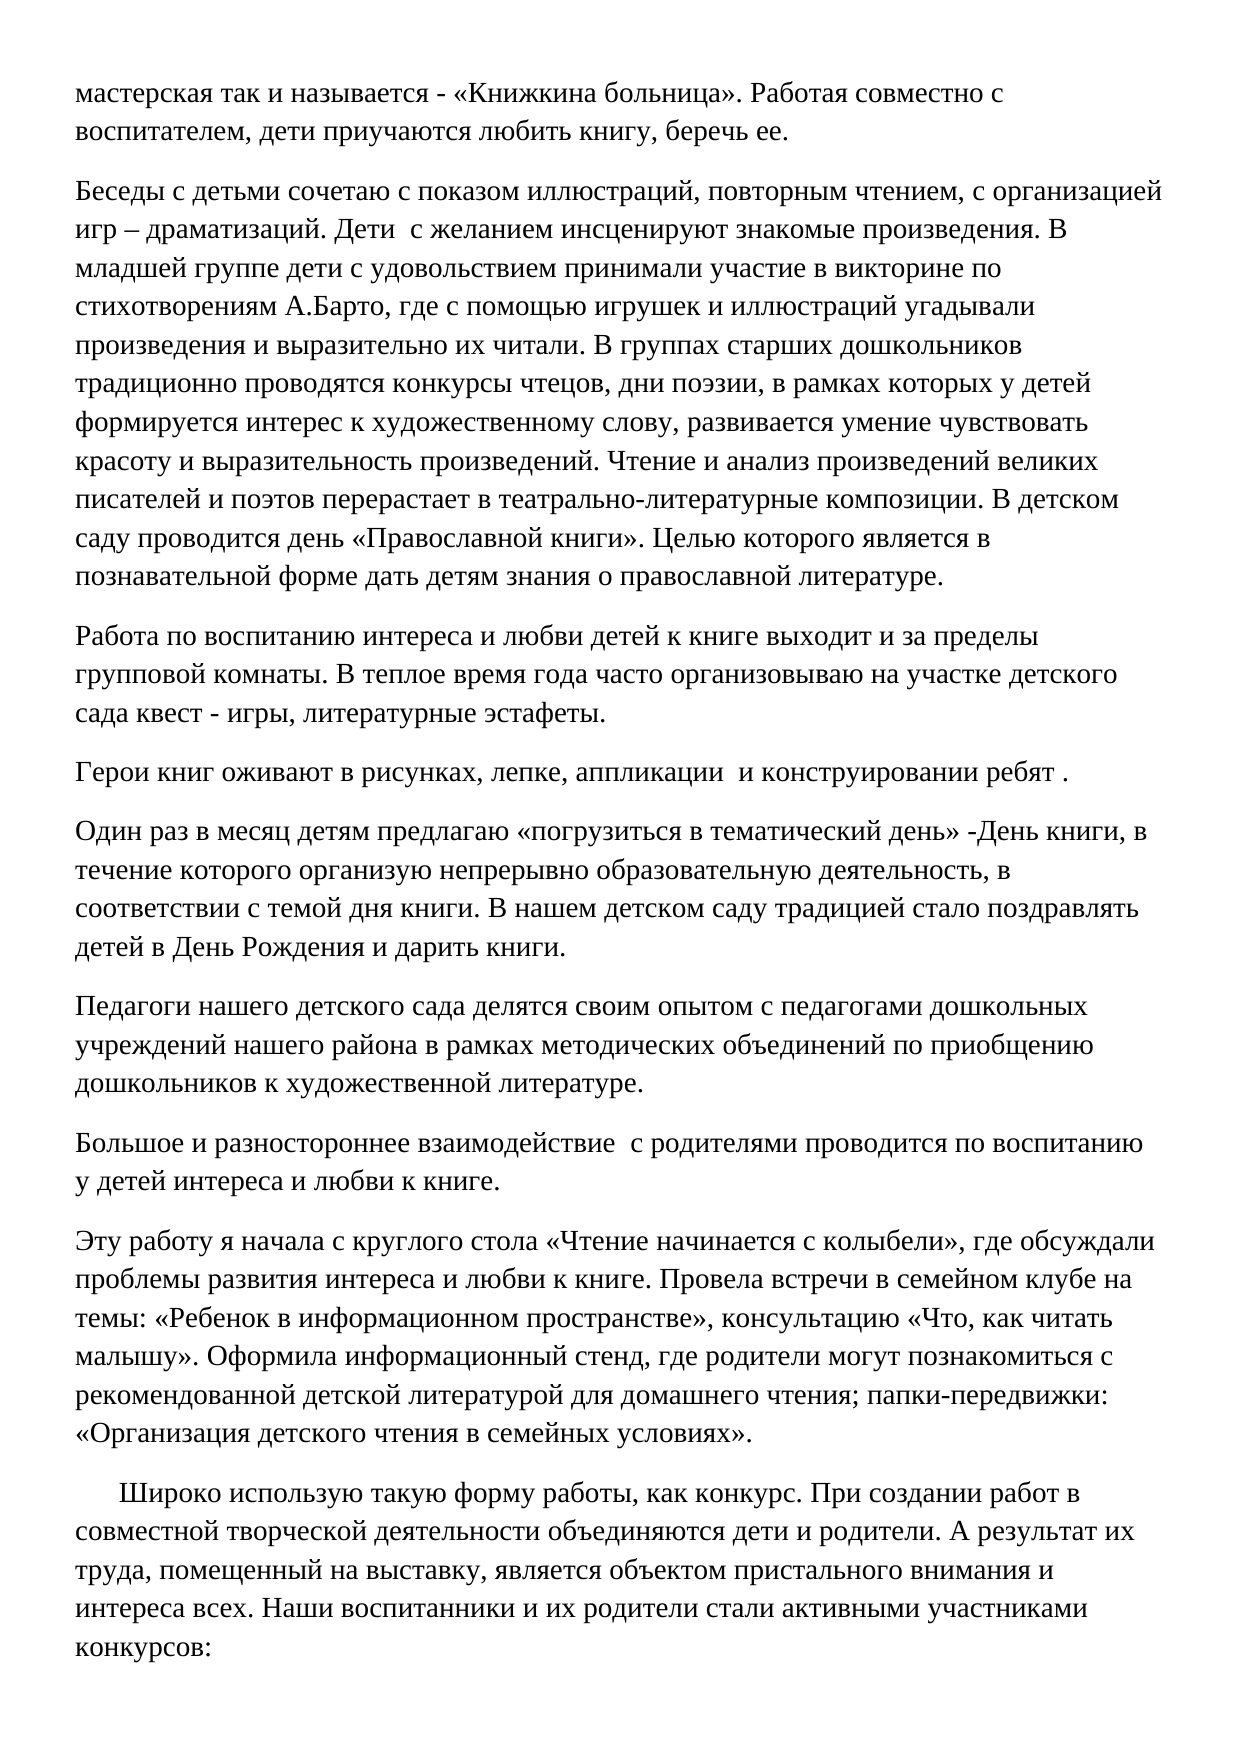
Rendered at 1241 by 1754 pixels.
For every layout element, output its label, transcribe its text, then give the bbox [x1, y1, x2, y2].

text Беседы с детьми сочетаю с показом иллюстраций, повторным чтением, с организацией игр – драматизаций. Дети с желанием инсценируют знакомые произведения. В младшей группе дети с удовольствием принимали участие в викторине по стихотворениям А.Барто, где с помощью игрушек и иллюстраций угадывали произведения и выразительно их читали. В группах старших дошкольников традиционно проводятся конкурсы чтецов, дни поэзии, в рамках которых у детей формируется интерес к художественному слову, развивается умение чувствовать красоту и выразительность произведений. Чтение и анализ произведений великих писателей и поэтов перерастает в театрально-литературные композиции. В детском саду проводится день «Православной книги». Целью которого является в познавательной форме дать детям знания о православной литературе. [75, 173, 1165, 592]
text Герои книг оживают в рисунках, лепке, аппликации и конструировании ребят . [75, 754, 1165, 788]
text Педагоги нашего детского сада делятся своим опытом с педагогами дошкольных учреждений нашего района в рамках методических объединений по приобщению дошкольников к художественной литературе. [75, 988, 1165, 1099]
text Большое и разностороннее взаимодействие с родителями проводится по воспитанию у детей интереса и любви к книге. [75, 1125, 1165, 1197]
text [75, 75, 1165, 147]
text Широко использую такую форму работы, как конкурс. При создании работ в совместной творческой деятельности объединяются дети и родители. А результат их труда, помещенный на выставку, является объектом пристального внимания и интереса всех. Наши воспитанники и их родители стали активными участниками конкурсов: [75, 1475, 1165, 1663]
text Эту работу я начала с круглого стола «Чтение начинается с колыбели», где обсуждали проблемы развития интереса и любви к книге. Провела встречи в семейном клубе на темы: «Ребенок в информационном пространстве», консультацию «Что, как читать малышу». Оформила информационный стенд, где родители могут познакомиться с рекомендованной детской литературой для домашнего чтения; папки-передвижки: «Организация детского чтения в семейных условиях». [75, 1223, 1165, 1449]
text Работа по воспитанию интереса и любви детей к книге выходит и за пределы групповой комнаты. В теплое время года часто организовываю на участке детского сада квест - игры, литературные эстафеты. [75, 618, 1165, 728]
text Один раз в месяц детям предлагаю «погрузиться в тематический день» -День книги, в течение которого организую непрерывно образовательную деятельность, в соответствии с темой дня книги. В нашем детском саду традицией стало поздравлять детей в День Рождения и дарить книги. [75, 813, 1165, 963]
